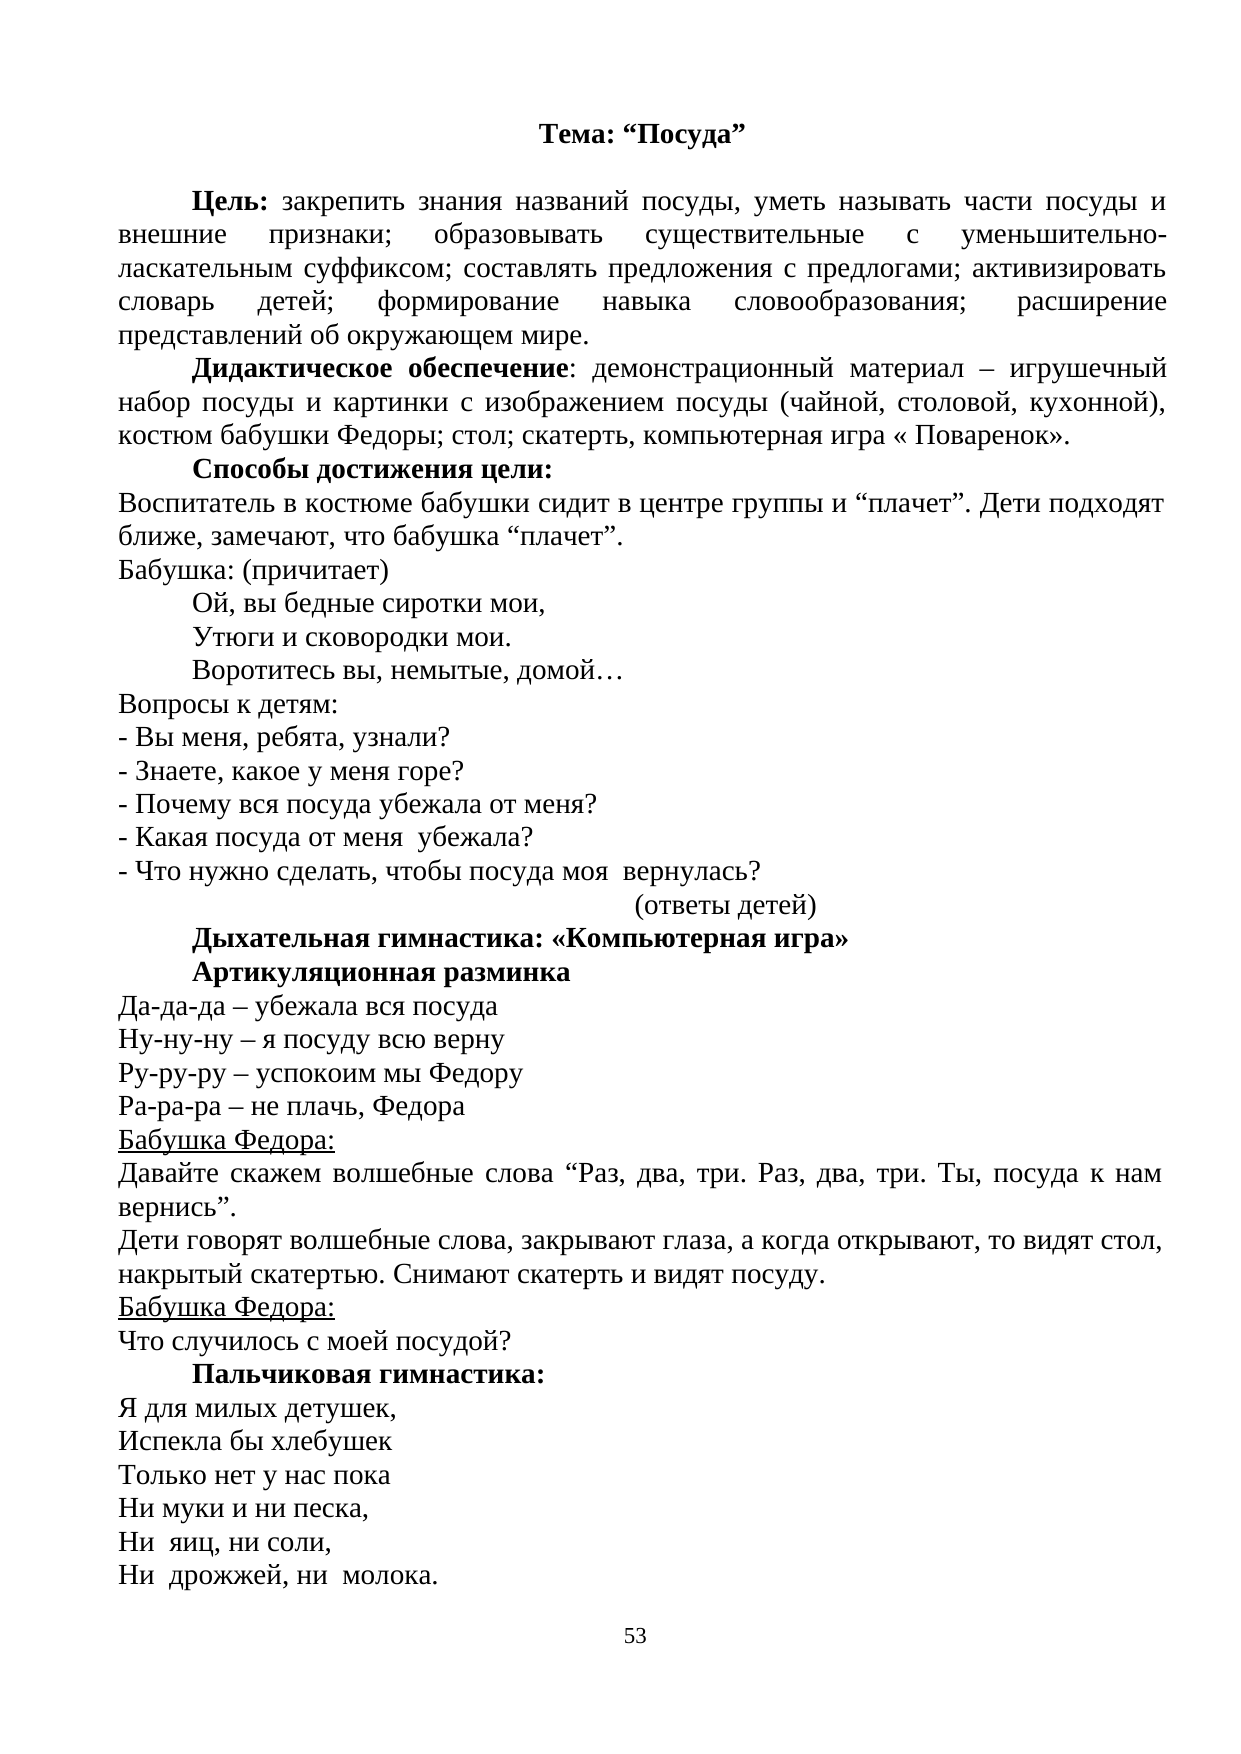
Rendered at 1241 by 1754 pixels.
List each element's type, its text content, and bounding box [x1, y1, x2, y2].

text Я для милых детушек, Испекла бы хлебушек Только нет у нас пока Ни муки и ни песка, Ни яиц, ни соли, [118, 1390, 398, 1557]
text Воротитесь вы, немытые, домой… Вопросы к детям: [118, 652, 624, 719]
text Ой, вы бедные сиротки мои, Утюги и сковородки мои. [192, 585, 546, 652]
list Какая посуда от меня убежала? [118, 820, 1178, 853]
list Почему вся посуда убежала от меня? [118, 786, 1178, 820]
text Ни дрожжей, ни молока. [118, 1557, 1178, 1591]
text Дидактическое обеспечение: демонстрационный материал – игрушечный набор посуды и картинки с изображением посуды (чайной, столовой, кухонной), костюм бабушки Федоры; стол; скатерть, компьютерная игра « Поваренок». [118, 350, 1167, 451]
list Знаете, какое у меня горе? [118, 753, 1178, 786]
list Вы меня, ребята, узнали? [118, 719, 1178, 753]
list Что нужно сделать, чтобы посуда моя вернулась? [118, 853, 1178, 887]
text Давайте скажем волшебные слова “Раз, два, три. Раз, два, три. Ты, посуда к нам вернись”. [118, 1155, 1178, 1222]
text Бабушка: (причитает) [118, 552, 1178, 585]
text Цель: закрепить знания названий посуды, уметь называть части посуды и внешние признаки; образовывать существительные с уменьшительно- ласкательным суффиксом; составлять предложения с предлогами; активизировать словарь детей; формирование навыка словообразования; расширение представлений об окружающем мире. [118, 183, 1167, 350]
text Дети говорят волшебные слова, закрывают глаза, а когда открывают, то видят стол, накрытый скатертью. Снимают скатерть и видят посуду. [118, 1222, 1178, 1289]
subtitle Тема: “Посуда” [116, 116, 1168, 149]
subtitle Способы достижения цели: [192, 451, 1178, 485]
subtitle (ответы детей) Дыхательная гимнастика: «Компьютерная игра» Артикуляционная разминка [192, 887, 940, 988]
text Да-да-да – убежала вся посуда Ну-ну-ну – я посуду всю верну Ру-ру-ру – успокоим мы Федору Ра-ра-ра – не плачь, Федора Бабушка Федора: [118, 988, 524, 1155]
text Бабушка Федора: [118, 1289, 1178, 1323]
text Что случилось с моей посудой? [118, 1323, 1178, 1357]
subtitle Пальчиковая гимнастика: [192, 1357, 1178, 1390]
text Воспитатель в костюме бабушки сидит в центре группы и “плачет”. Дети подходят ближе, замечают, что бабушка “плачет”. [118, 485, 1166, 552]
